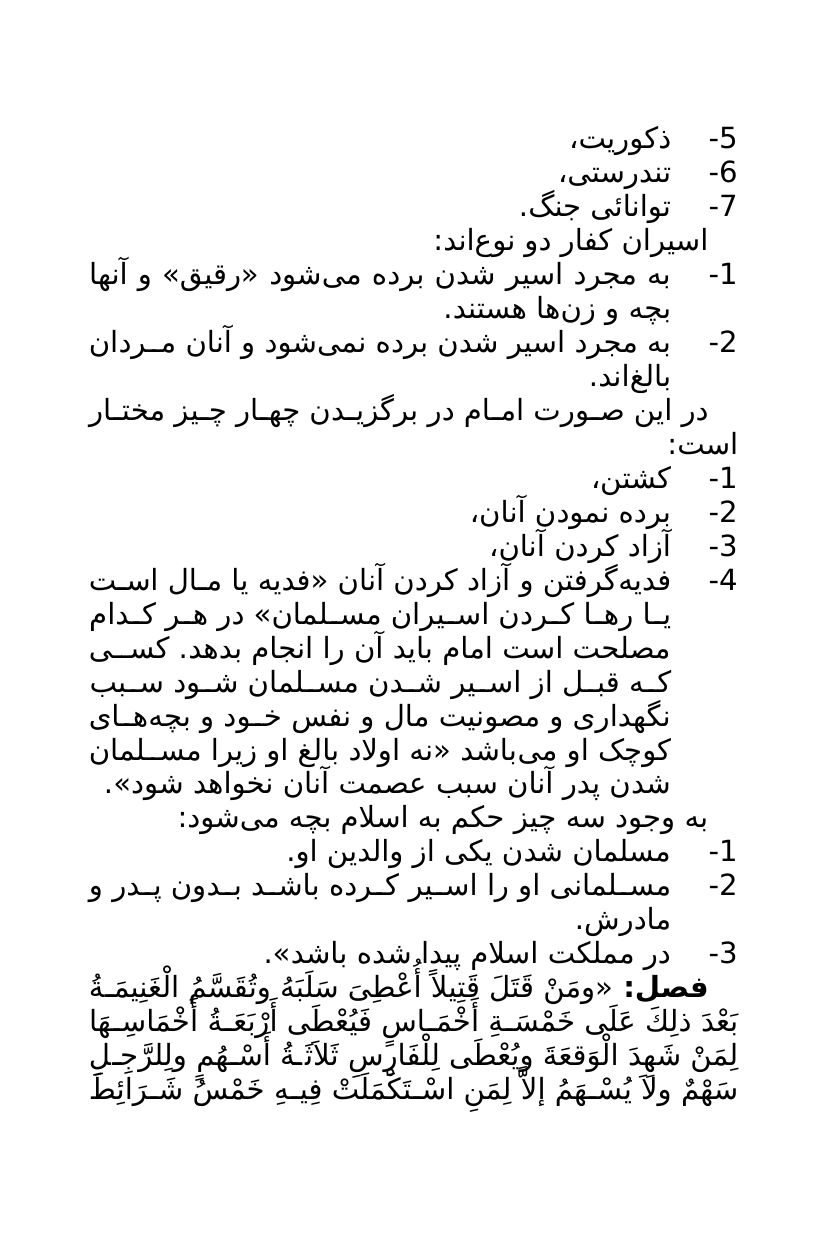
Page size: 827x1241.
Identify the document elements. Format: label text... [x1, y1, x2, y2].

list کشتن، [89, 461, 708, 495]
list مسلمانی او را اسیر کرده باشد بدون پدر و مادرش. [89, 869, 708, 937]
text اسیران کفار دو نوع‌اند: [89, 223, 738, 257]
list به مجرد اسیر شدن برده می‌شود «رقیق» و آنها بچه و زن‌ها هستند. [89, 257, 708, 325]
list در مملکت اسلام پیدا شده باشد». [89, 937, 708, 971]
list فدیه‌گرفتن و آزاد کردن آنان «فدیه یا مال است یا رها کردن اسیران مسلمان» در هر کدام مصلحت است امام باید آن را انجام بدهد. کسی که قبل از اسیر شدن مسلمان شود سبب نگهداری و مصونیت مال و نفس خود و بچه‌های کوچک او می‌باشد «نه اولاد بالغ او زیرا مسلمان شدن پدر آنان سبب عصمت آنان نخواهد شود». [89, 563, 708, 801]
text به وجود سه چیز حکم به اسلام بچه می‌شود: [89, 801, 738, 835]
list مسلمان شدن یکی از والدین او. [89, 835, 708, 869]
list آزاد کردن آنان، [89, 529, 708, 563]
list توانائی جنگ. [89, 189, 708, 223]
list برده نمودن آنان، [89, 495, 708, 529]
text در این صورت امام در برگزیدن چهار چیز مختار است: [89, 393, 738, 461]
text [89, 971, 738, 1106]
list به مجرد اسیر شدن برده نمی‌شود و آنان مردان بالغ‌اند. [89, 325, 708, 393]
list ذکوریت، [89, 122, 708, 156]
list تندرستی، [89, 156, 708, 189]
